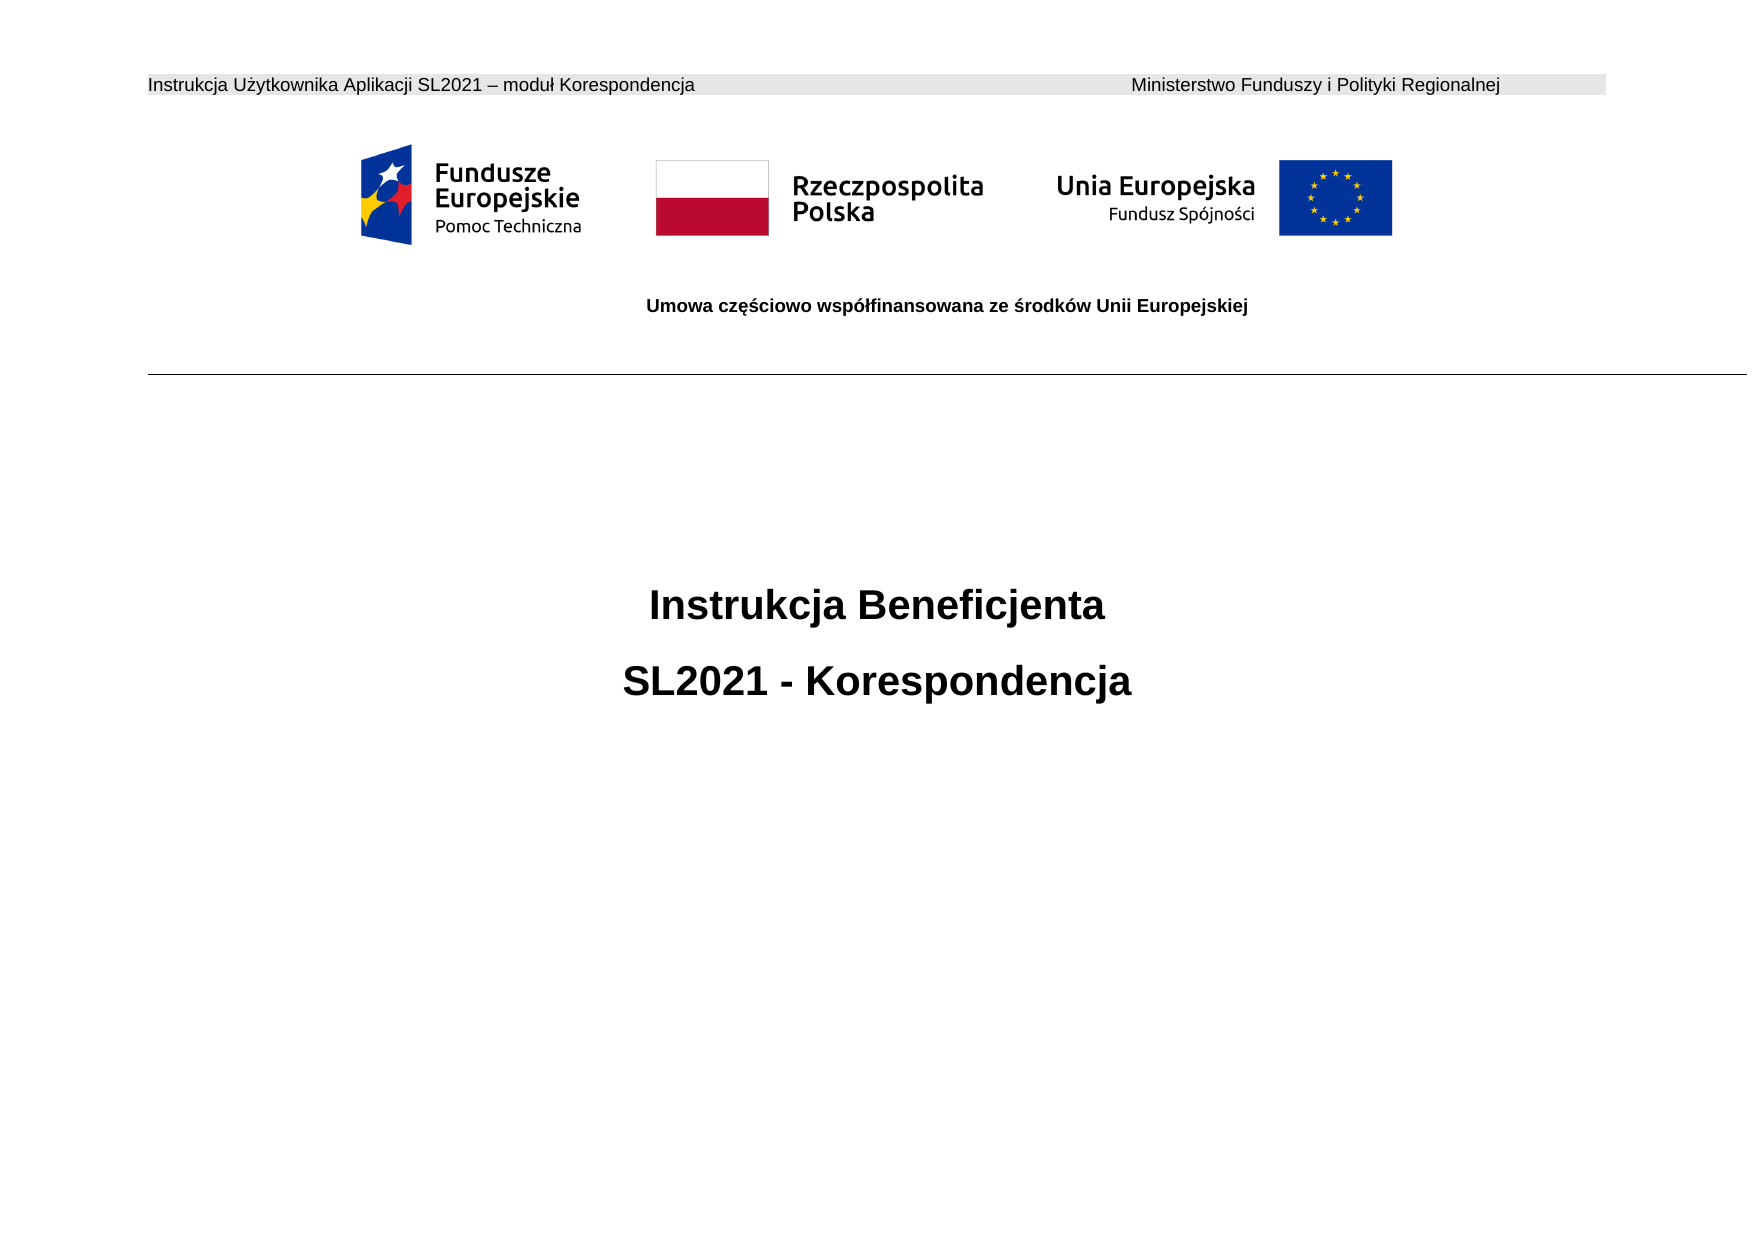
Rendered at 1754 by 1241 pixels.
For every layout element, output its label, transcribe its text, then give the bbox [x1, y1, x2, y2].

picture [337, 119, 1417, 270]
text Instrukcja Beneficjenta [148, 580, 1606, 628]
text SL2021 - Korespondencja [148, 656, 1606, 704]
